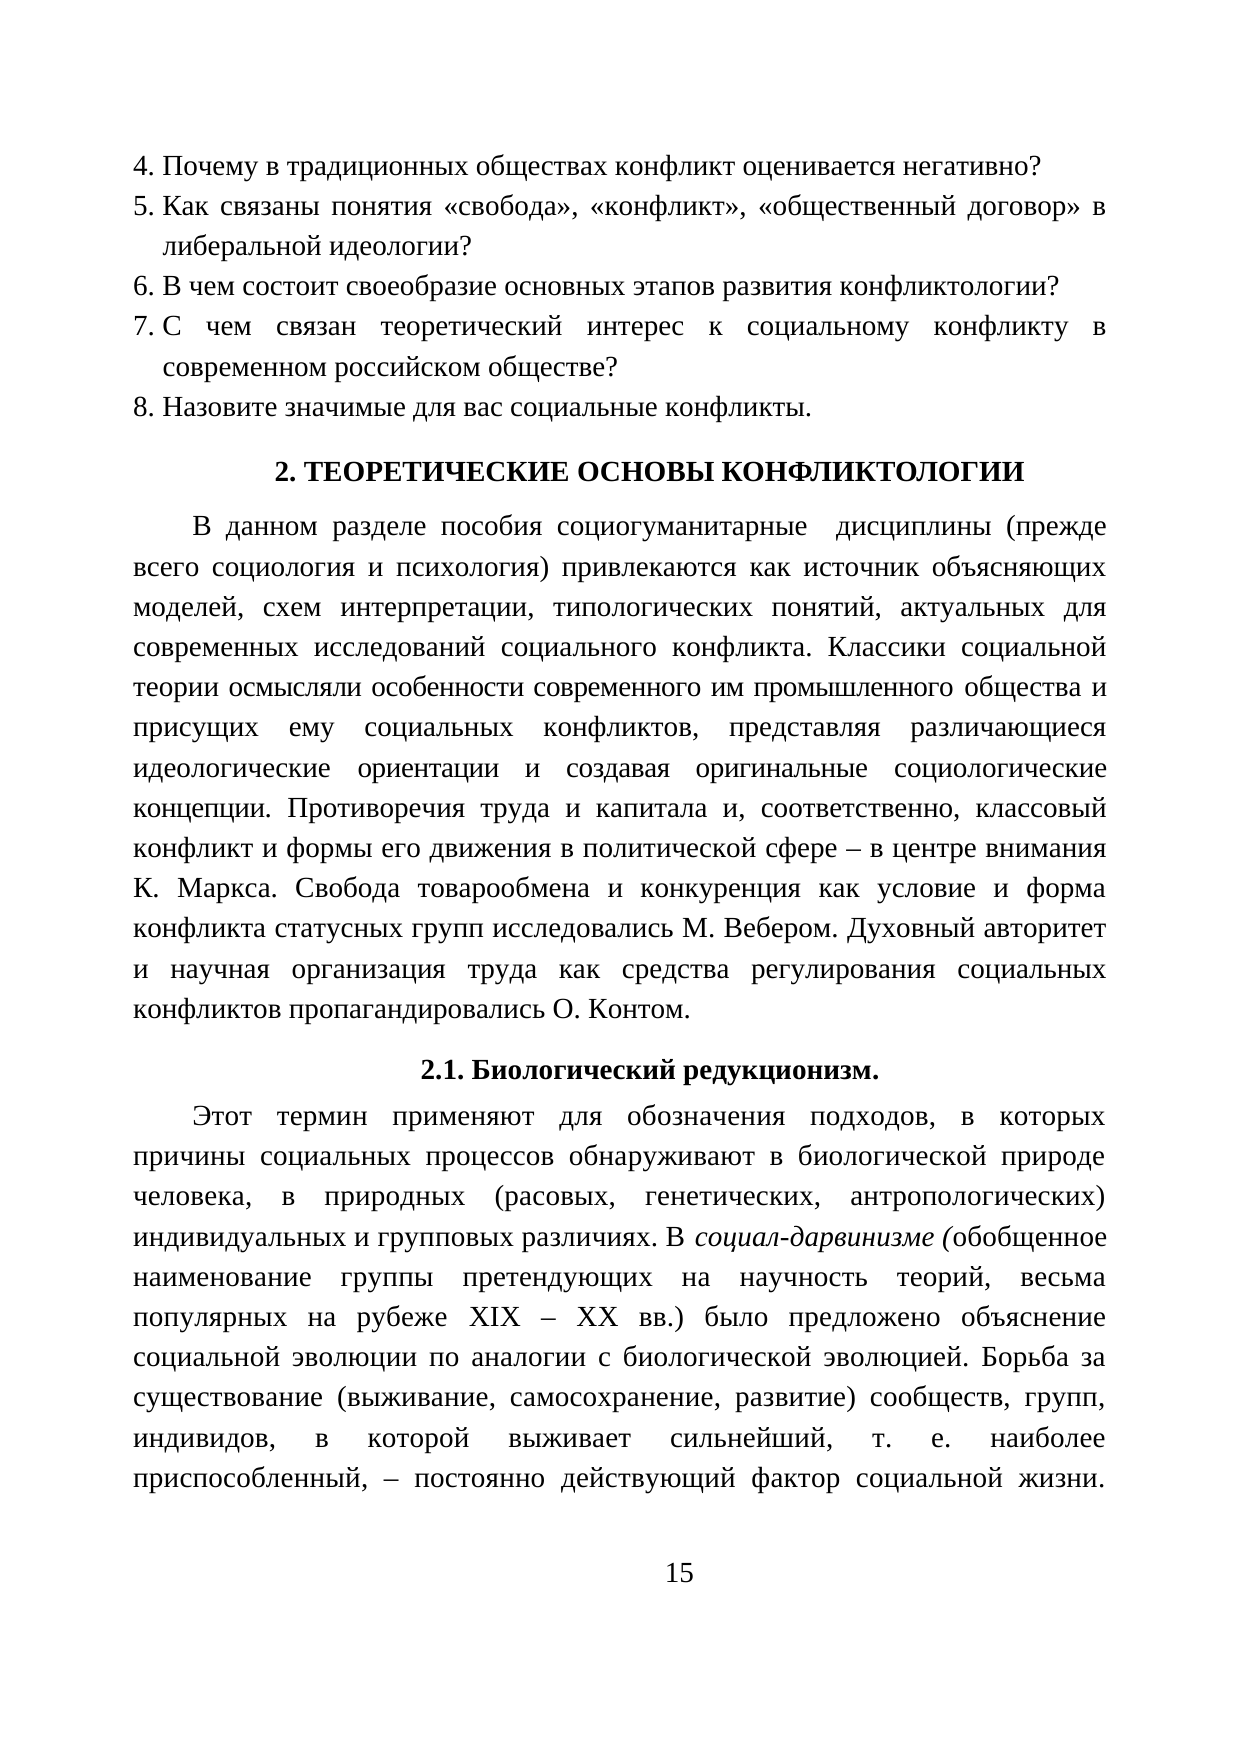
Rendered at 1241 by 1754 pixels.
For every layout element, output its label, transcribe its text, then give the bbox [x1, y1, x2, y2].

text 4. Почему в традиционных обществах конфликт оценивается негативно? [133, 148, 1107, 181]
subtitle 2.1. Биологический редукционизм. [133, 1052, 1107, 1086]
list 8. Назовите значимые для вас социальные конфликты. [133, 389, 1107, 422]
text В данном разделе пособия социогуманитарные дисциплины (прежде всего социология и психология) привлекаются как источник объясняющих моделей, схем интерпретации, типологических понятий, актуальных для современных исследований социального конфликта. Классики социальной теории осмысляли особенности современного им промышленного общества и присущих ему социальных конфликтов, представляя различающиеся идеологические ориентации и создавая оригинальные социологические концепции. Противоречия труда и капитала и, соответственно, классовый конфликт и формы его движения в политической сфере – в центре внимания К. Маркса. Свобода товарообмена и конкуренция как условие и форма конфликта статусных групп исследовались М. Вебером. Духовный авторитет и научная организация труда как средства регулирования социальных конфликтов пропагандировались О. Контом. [133, 508, 1107, 1024]
text 5. Как связаны понятия «свобода», «конфликт», «общественный договор» в либеральной идеологии? [133, 188, 1107, 262]
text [133, 1098, 1107, 1493]
text 6. В чем состоит своеобразие основных этапов развития конфликтологии? [133, 268, 1107, 302]
text 7. С чем связан теоретический интерес к социальному конфликту в современном российском обществе? [133, 308, 1107, 382]
subtitle 2. ТЕОРЕТИЧЕСКИЕ ОСНОВЫ КОНФЛИКТОЛОГИИ [133, 454, 1107, 488]
